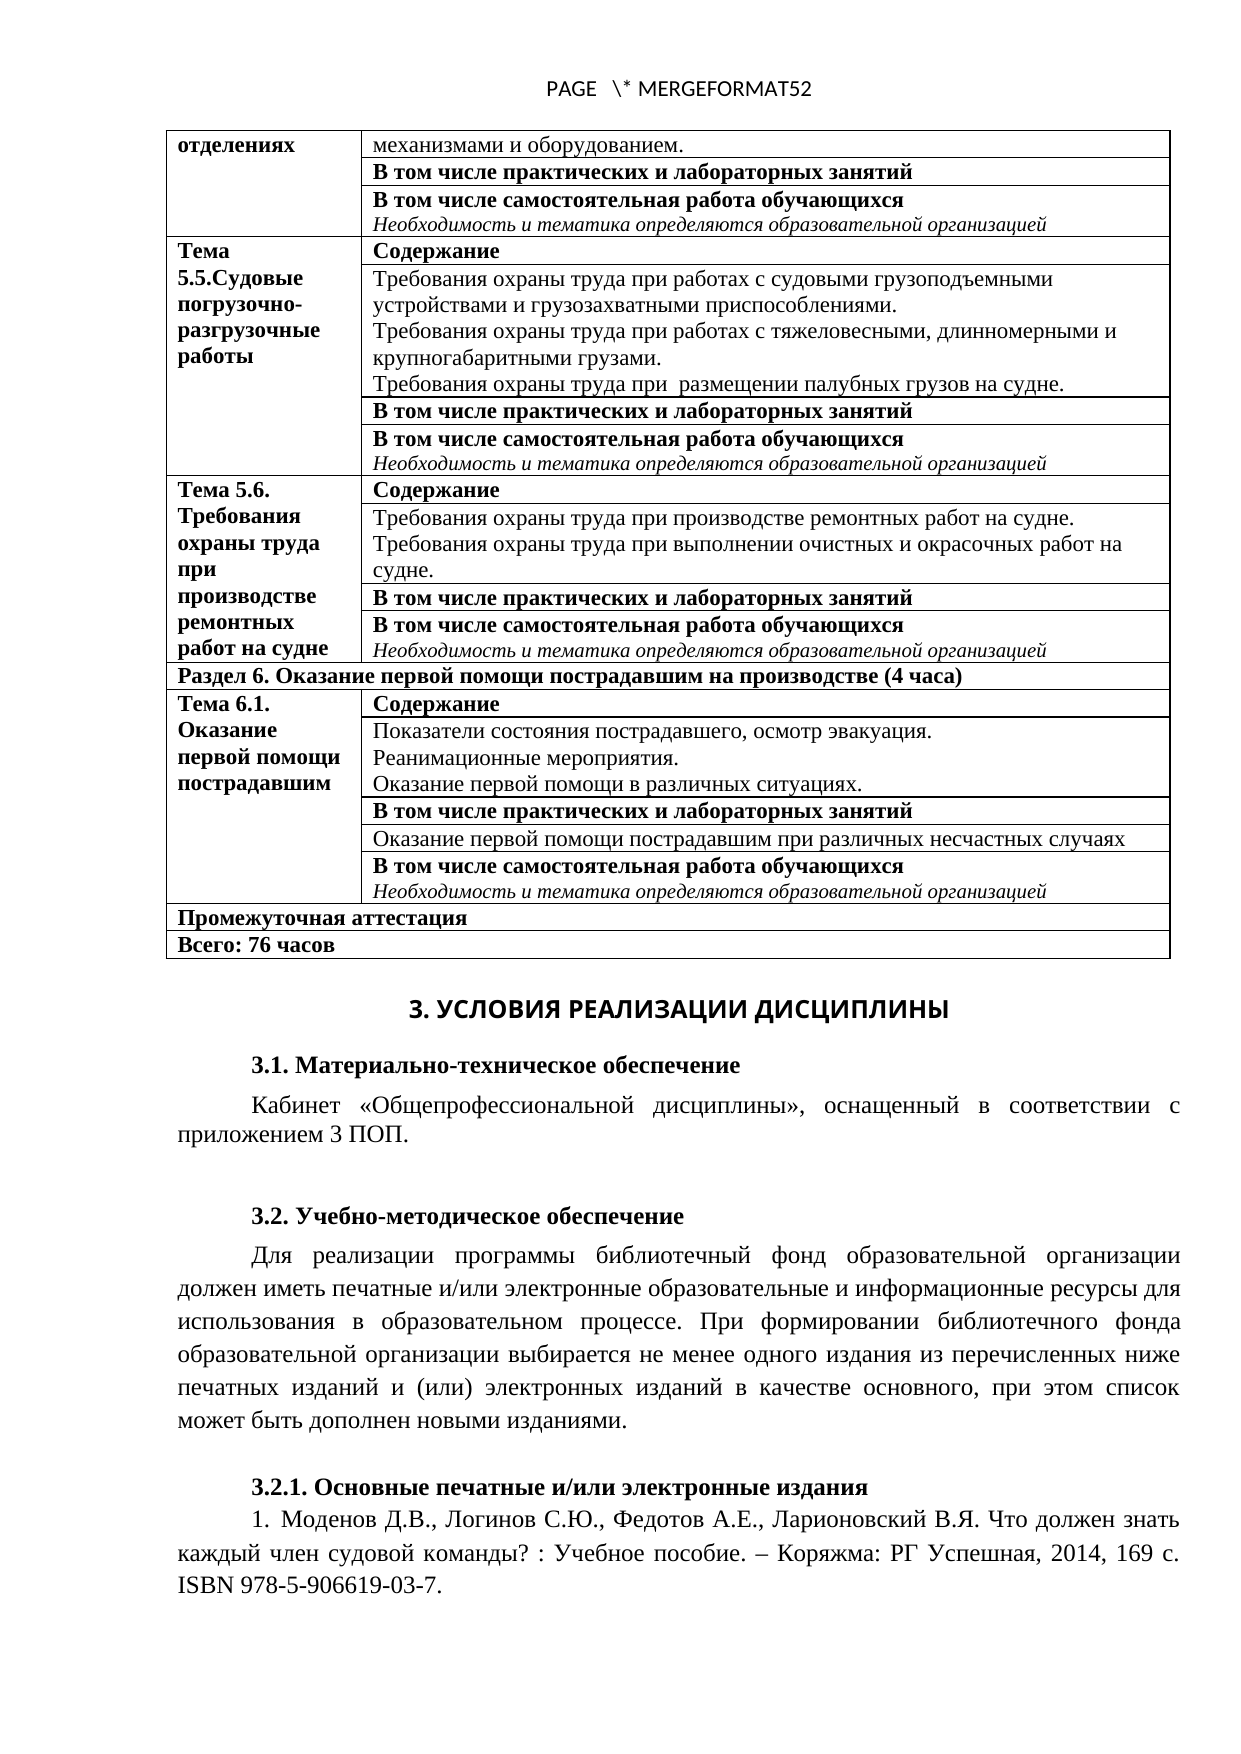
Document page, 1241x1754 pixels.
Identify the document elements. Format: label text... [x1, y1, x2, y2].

list Моденов Д.В., Логинов С.Ю., Федотов А.Е., Ларионовский В.Я. Что должен знать каждый член судовой команды? : Учебное пособие. – Коряжма: РГ Успешная, 2014, 169 с. ISBN 978-5-906619-03-7. [177, 1504, 1181, 1599]
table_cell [362, 131, 1169, 157]
table_cell В том числе практических и лабораторных занятий [362, 158, 1169, 185]
table_cell Показатели состояния пострадавшего, осмотр эвакуация. Реанимационные мероприятия. Оказание первой помощи в различных ситуациях. [362, 718, 1169, 796]
table_cell В том числе практических и лабораторных занятий [362, 798, 1169, 824]
table_cell В том числе практических и лабораторных занятий [362, 584, 1169, 610]
table_cell Содержание [362, 237, 1169, 263]
text 3.1. Материально-техническое обеспечение [177, 1051, 1181, 1079]
text 3.2. Учебно-методическое обеспечение [177, 1201, 1181, 1230]
table_cell Промежуточная аттестация [167, 904, 1169, 930]
table_cell Содержание [362, 690, 1169, 716]
table_cell В том числе самостоятельная работа обучающихся Необходимость и тематика определяются образовательной организацией [362, 186, 1169, 236]
table_cell В том числе самостоятельная работа обучающихся Необходимость и тематика определяются образовательной организацией [362, 852, 1169, 903]
table_cell Всего: 76 часов [167, 931, 1169, 957]
table_cell Требования охраны труда при производстве ремонтных работ на судне. Требования охраны труда при выполнении очистных и окрасочных работ на судне. [362, 504, 1169, 583]
table_cell Требования охраны труда при работах с судовыми грузоподъемными устройствами и грузозахватными приспособлениями. Требования охраны труда при работах с тяжеловесными, длинномерными и крупногабаритными грузами. Требования охраны труда при размещении палубных грузов на судне. [362, 265, 1169, 396]
text Кабинет «Общепрофессиональной дисциплины», оснащенный в соответствии с приложением 3 ПОП. [177, 1090, 1181, 1147]
table_cell Тема 5.5.Судовые погрузочно-разгрузочные работы [167, 237, 361, 475]
text 3.2.1. Основные печатные и/или электронные издания [177, 1472, 1181, 1500]
text 3. УСЛОВИЯ РЕАЛИЗАЦИИ ДИСЦИПЛИНЫ [177, 992, 1181, 1026]
table_cell В том числе практических и лабораторных занятий [362, 398, 1169, 424]
table_cell Содержание [362, 476, 1169, 503]
table_cell Оказание первой помощи пострадавшим при различных несчастных случаях [362, 825, 1169, 851]
table_cell Тема 6.1. Оказание первой помощи пострадавшим [167, 690, 361, 903]
text Для реализации программы библиотечный фонд образовательной организации должен иметь печатные и/или электронные образовательные и информационные ресурсы для использования в образовательном процессе. При формировании библиотечного фонда образовательной организации выбирается не менее одного издания из перечисленных ниже печатных изданий и (или) электронных изданий в качестве основного, при этом список может быть дополнен новыми изданиями. [177, 1240, 1181, 1434]
table_cell В том числе самостоятельная работа обучающихся Необходимость и тематика определяются образовательной организацией [362, 611, 1169, 662]
table_cell Раздел 6. Оказание первой помощи пострадавшим на производстве (4 часа) [167, 663, 1169, 689]
table_cell В том числе самостоятельная работа обучающихся Необходимость и тематика определяются образовательной организацией [362, 425, 1169, 475]
table_cell Тема 5.6. Требования охраны труда при производстве ремонтных работ на судне [167, 476, 361, 662]
